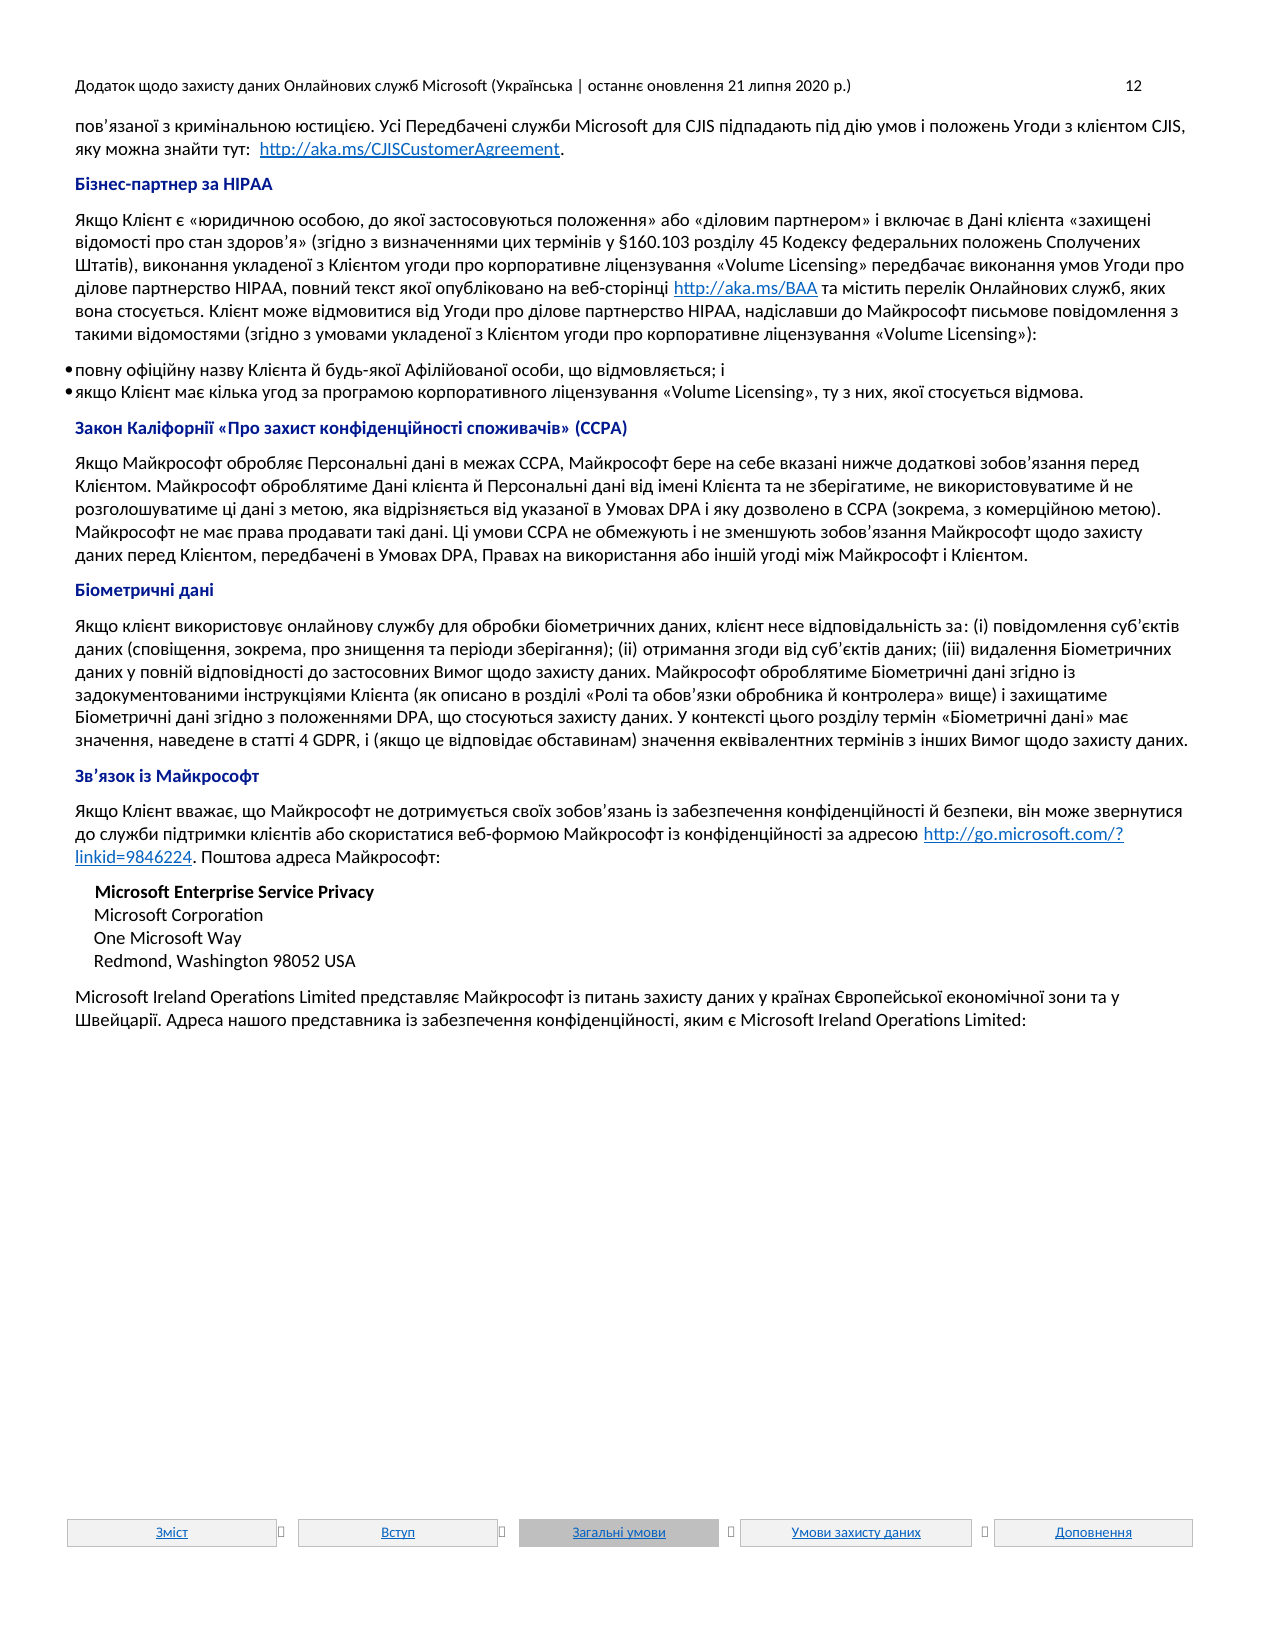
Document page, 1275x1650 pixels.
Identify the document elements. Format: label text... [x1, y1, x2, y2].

subtitle Біометричні дані [75, 579, 1200, 602]
list Якщо Майкрософт обробляє Персональні дані в межах CCPA, Майкрософт бере на себе вказані нижче додаткові зобов’язання перед Клієнтом. Майкрософт оброблятиме Дані клієнта й Персональні дані від імені Клієнта та не зберігатиме, не використовуватиме й не розголошуватиме ці дані з метою, яка відрізняється від указаної в Умовах DPA і яку дозволено в CCPA (зокрема, з комерційною метою). Майкрософт не має права продавати такі дані. Ці умови CCPA не обмежують і не зменшують зобов’язання Майкрософт щодо захисту даних перед Клієнтом, передбачені в Умовах DPA, Правах на використання або іншій угоді між Майкрософт і Клієнтом. [75, 452, 1200, 566]
list Якщо Клієнт вважає, що Майкрософт не дотримується своїх зобов’язань із забезпечення конфіденційності й безпеки, він може звернутися до служби підтримки клієнтів або скористатися веб-формою Майкрософт із конфіденційності за адресою http://go.microsoft.com/?linkid=9846224. Поштова адреса Майкрософт: [75, 799, 1200, 868]
list повну офіційну назву Клієнта й будь-якої Афілійованої особи, що відмовляється; і [66, 358, 1200, 381]
list Microsoft Ireland Operations Limited представляє Майкрософт із питань захисту даних у країнах Європейської економічної зони та у Швейцарії. Адреса нашого представника із забезпечення конфіденційності, яким є Microsoft Ireland Operations Limited: [75, 985, 1200, 1031]
subtitle Бізнес-партнер за HIPAA [75, 172, 1200, 195]
list Microsoft Corporation [94, 904, 1200, 927]
list Якщо Клієнт є «юридичною особою, до якої застосовуються положення» або «діловим партнером» і включає в Дані клієнта «захищені відомості про стан здоров’я» (згідно з визначеннями цих термінів у §160.103 розділу 45 Кодексу федеральних положень Сполучених Штатів), виконання укладеної з Клієнтом угоди про корпоративне ліцензування «Volume Licensing» передбачає виконання умов Угоди про ділове партнерство HIPAA, повний текст якої опубліковано на веб-сторінці http://aka.ms/BAA та містить перелік Онлайнових служб, яких вона стосується. Клієнт може відмовитися від Угоди про ділове партнерство HIPAA, надіславши до Майкрософт письмове повідомлення з такими відомостями (згідно з умовами укладеної з Клієнтом угоди про корпоративне ліцензування «Volume Licensing»): [75, 208, 1200, 345]
subtitle Закон Каліфорнії «Про захист конфіденційності споживачів» (CCPA) [75, 416, 1200, 439]
list Microsoft Enterprise Service Privacy [94, 881, 1200, 904]
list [75, 114, 1200, 160]
list One Microsoft Way [94, 927, 1200, 949]
text Якщо клієнт використовує онлайнову службу для обробки біометричних даних, клієнт несе відповідальність за: (i) повідомлення суб’єктів даних (сповіщення, зокрема, про знищення та періоди зберігання); (ii) отримання згоди від суб’єктів даних; (iii) видалення Біометричних даних у повній відповідності до застосовних Вимог щодо захисту даних. Майкрософт оброблятиме Біометричні дані згідно із задокументованими інструкціями Клієнта (як описано в розділі «Ролі та обов’язки обробника й контролера» вище) і захищатиме Біометричні дані згідно з положеннями DPA, що стосуються захисту даних. У контексті цього розділу термін «Біометричні дані» має значення, наведене в статті 4 GDPR, і (якщо це відповідає обставинам) значення еквівалентних термінів з інших Вимог щодо захисту даних. [75, 614, 1200, 752]
list Redmond, Washington 98052 USA [94, 949, 1200, 972]
subtitle Зв’язок із Майкрософт [75, 764, 1200, 787]
list якщо Клієнт має кілька угод за програмою корпоративного ліцензування «Volume Licensing», ту з них, якої стосується відмова. [66, 381, 1200, 404]
